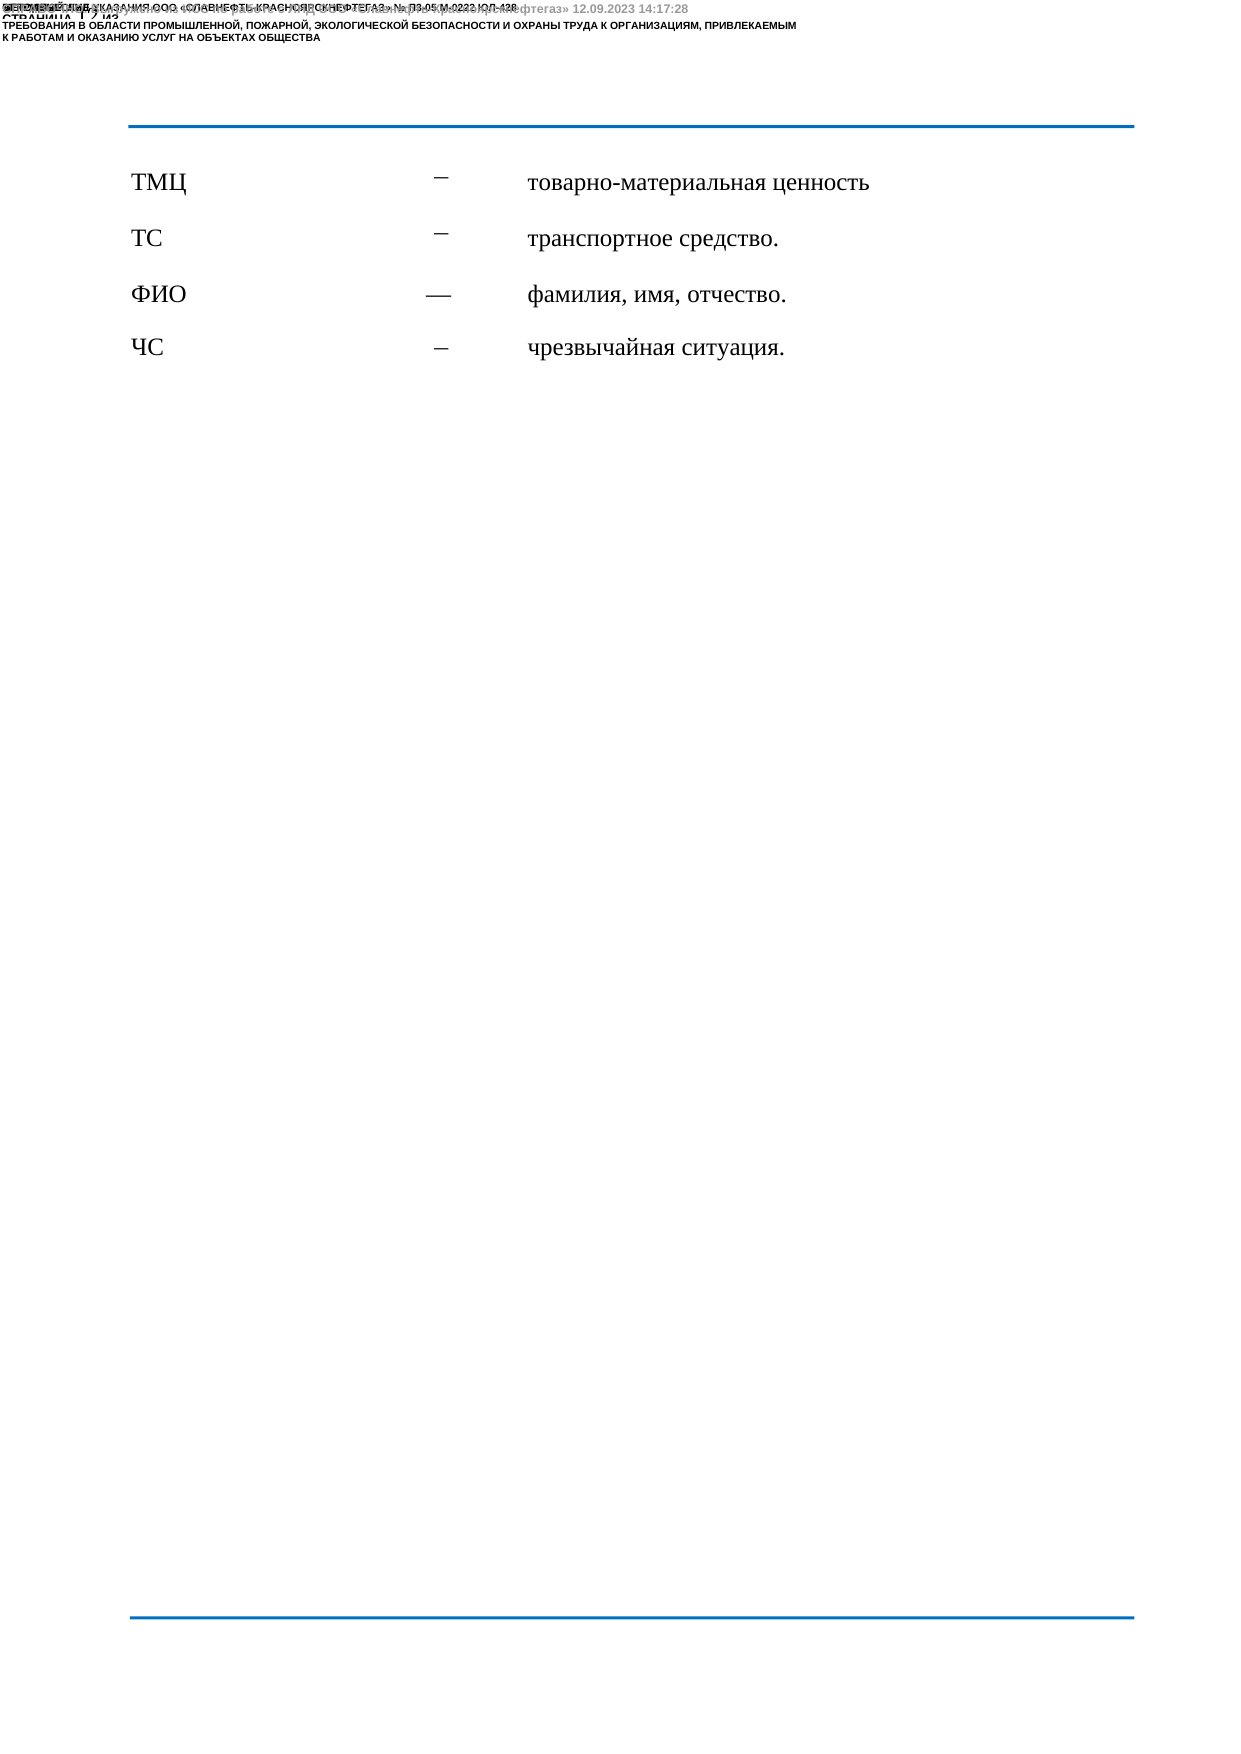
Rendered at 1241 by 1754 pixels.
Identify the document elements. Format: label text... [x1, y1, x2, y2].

table_cell ТС [116, 212, 306, 267]
table_cell чрезвычайная ситуация. [489, 320, 884, 364]
table_cell — [306, 267, 489, 320]
table_header ТМЦ [116, 169, 306, 212]
table_cell фамилия, имя, отчество. [489, 267, 884, 320]
table_cell транспортное средство. [489, 212, 884, 267]
table_cell  [306, 320, 489, 364]
table_header  [306, 169, 489, 212]
table_header товарно-материальная ценность [489, 169, 884, 212]
table_cell ФИО [116, 267, 306, 320]
table_cell  [306, 212, 489, 267]
table_cell ЧС [116, 320, 306, 364]
